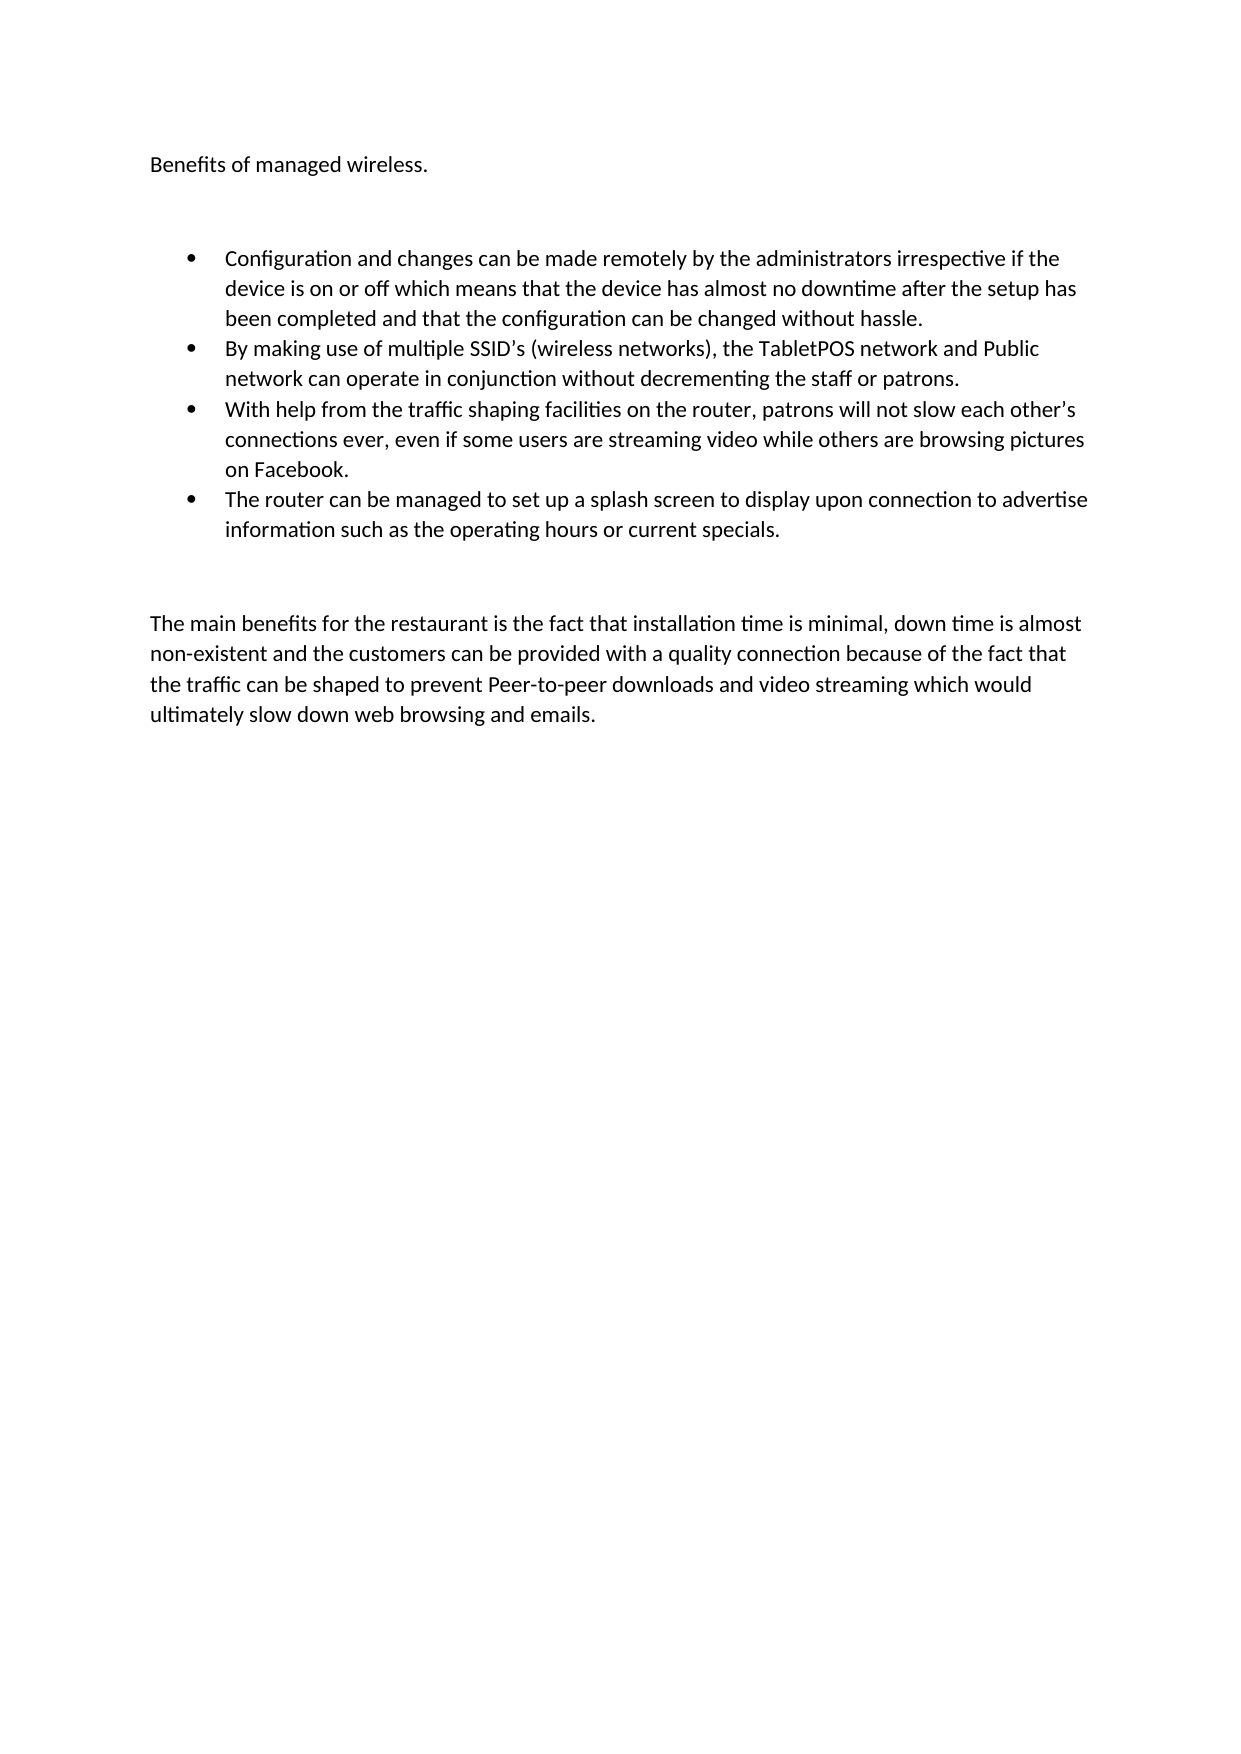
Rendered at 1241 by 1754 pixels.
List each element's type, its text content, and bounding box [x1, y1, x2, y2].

list By making use of multiple SSID’s (wireless networks), the TabletPOS network and Public network can operate in conjunction without decrementing the staff or patrons. [187, 334, 1090, 393]
list Configuration and changes can be made remotely by the administrators irrespective if the device is on or off which means that the device has almost no downtime after the setup has been completed and that the configuration can be changed without hassle. [187, 244, 1090, 332]
text Benefits of managed wireless. [150, 150, 1090, 178]
list The router can be managed to set up a splash screen to display upon connection to advertise information such as the operating hours or current specials. [187, 485, 1090, 544]
list With help from the traffic shaping facilities on the router, patrons will not slow each other’s connections ever, even if some users are streaming video while others are browsing pictures on Facebook. [187, 395, 1090, 483]
text The main benefits for the restaurant is the fact that installation time is minimal, down time is almost non-existent and the customers can be provided with a quality connection because of the fact that the traffic can be shaped to prevent Peer-to-peer downloads and video streaming which would ultimately slow down web browsing and emails. [150, 609, 1090, 728]
